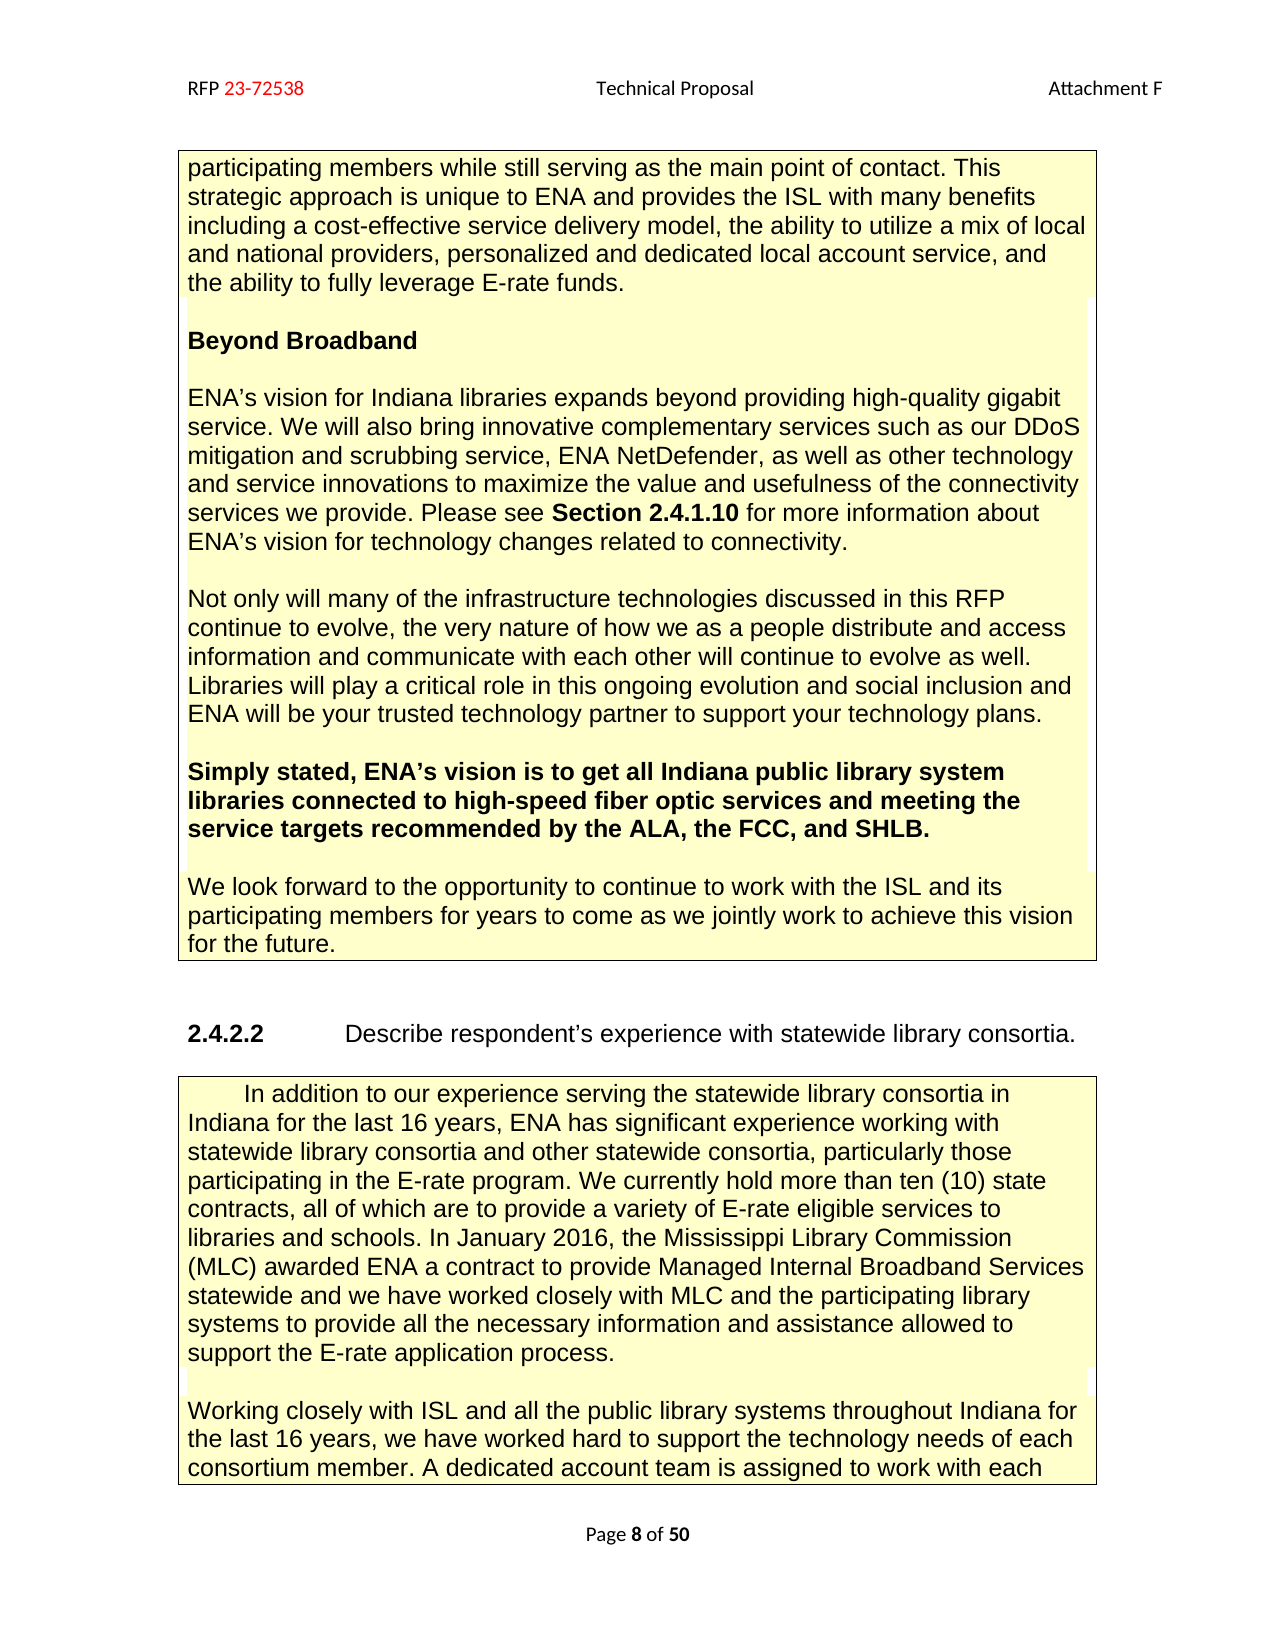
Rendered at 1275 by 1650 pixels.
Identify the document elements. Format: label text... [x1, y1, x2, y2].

text In addition to our experience serving the statewide library consortia in Indiana for the last 16 years, ENA has significant experience working with statewide library consortia and other statewide consortia, particularly those participating in the E-rate program. We currently hold more than ten (10) state contracts, all of which are to provide a variety of E-rate eligible services to libraries and schools. In January 2016, the Mississippi Library Commission (MLC) awarded ENA a contract to provide Managed Internal Broadband Services statewide and we have worked closely with MLC and the participating library systems to provide all the necessary information and assistance allowed to support the E-rate application process. [179, 1077, 1096, 1367]
text 2.4.2.2 Describe respondent’s experience with statewide library consortia. [187, 1019, 1087, 1047]
text Not only will many of the infrastructure technologies discussed in this RFP continue to evolve, the very nature of how we as a people distribute and access information and communicate with each other will continue to evolve as well. Libraries will play a critical role in this ongoing evolution and social inclusion and ENA will be your trusted technology partner to support your technology plans. [187, 584, 1087, 728]
text Beyond Broadband [187, 326, 1087, 354]
text Simply stated, ENA’s vision is to get all Indiana public library system libraries connected to high-speed fiber optic services and meeting the service targets recommended by the ALA, the FCC, and SHLB. [187, 757, 1087, 843]
text ENA’s vision for Indiana libraries expands beyond providing high-quality gigabit service. We will also bring innovative complementary services such as our DDoS mitigation and scrubbing service, ENA NetDefender, as well as other technology and service innovations to maximize the value and usefulness of the connectivity services we provide. Please see Section 2.4.1.10 for more information about ENA’s vision for technology changes related to connectivity. [187, 383, 1087, 556]
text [179, 1392, 1096, 1484]
text We look forward to the opportunity to continue to work with the ISL and its participating members for years to come as we jointly work to achieve this vision for the future. [179, 869, 1096, 960]
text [179, 151, 1096, 297]
